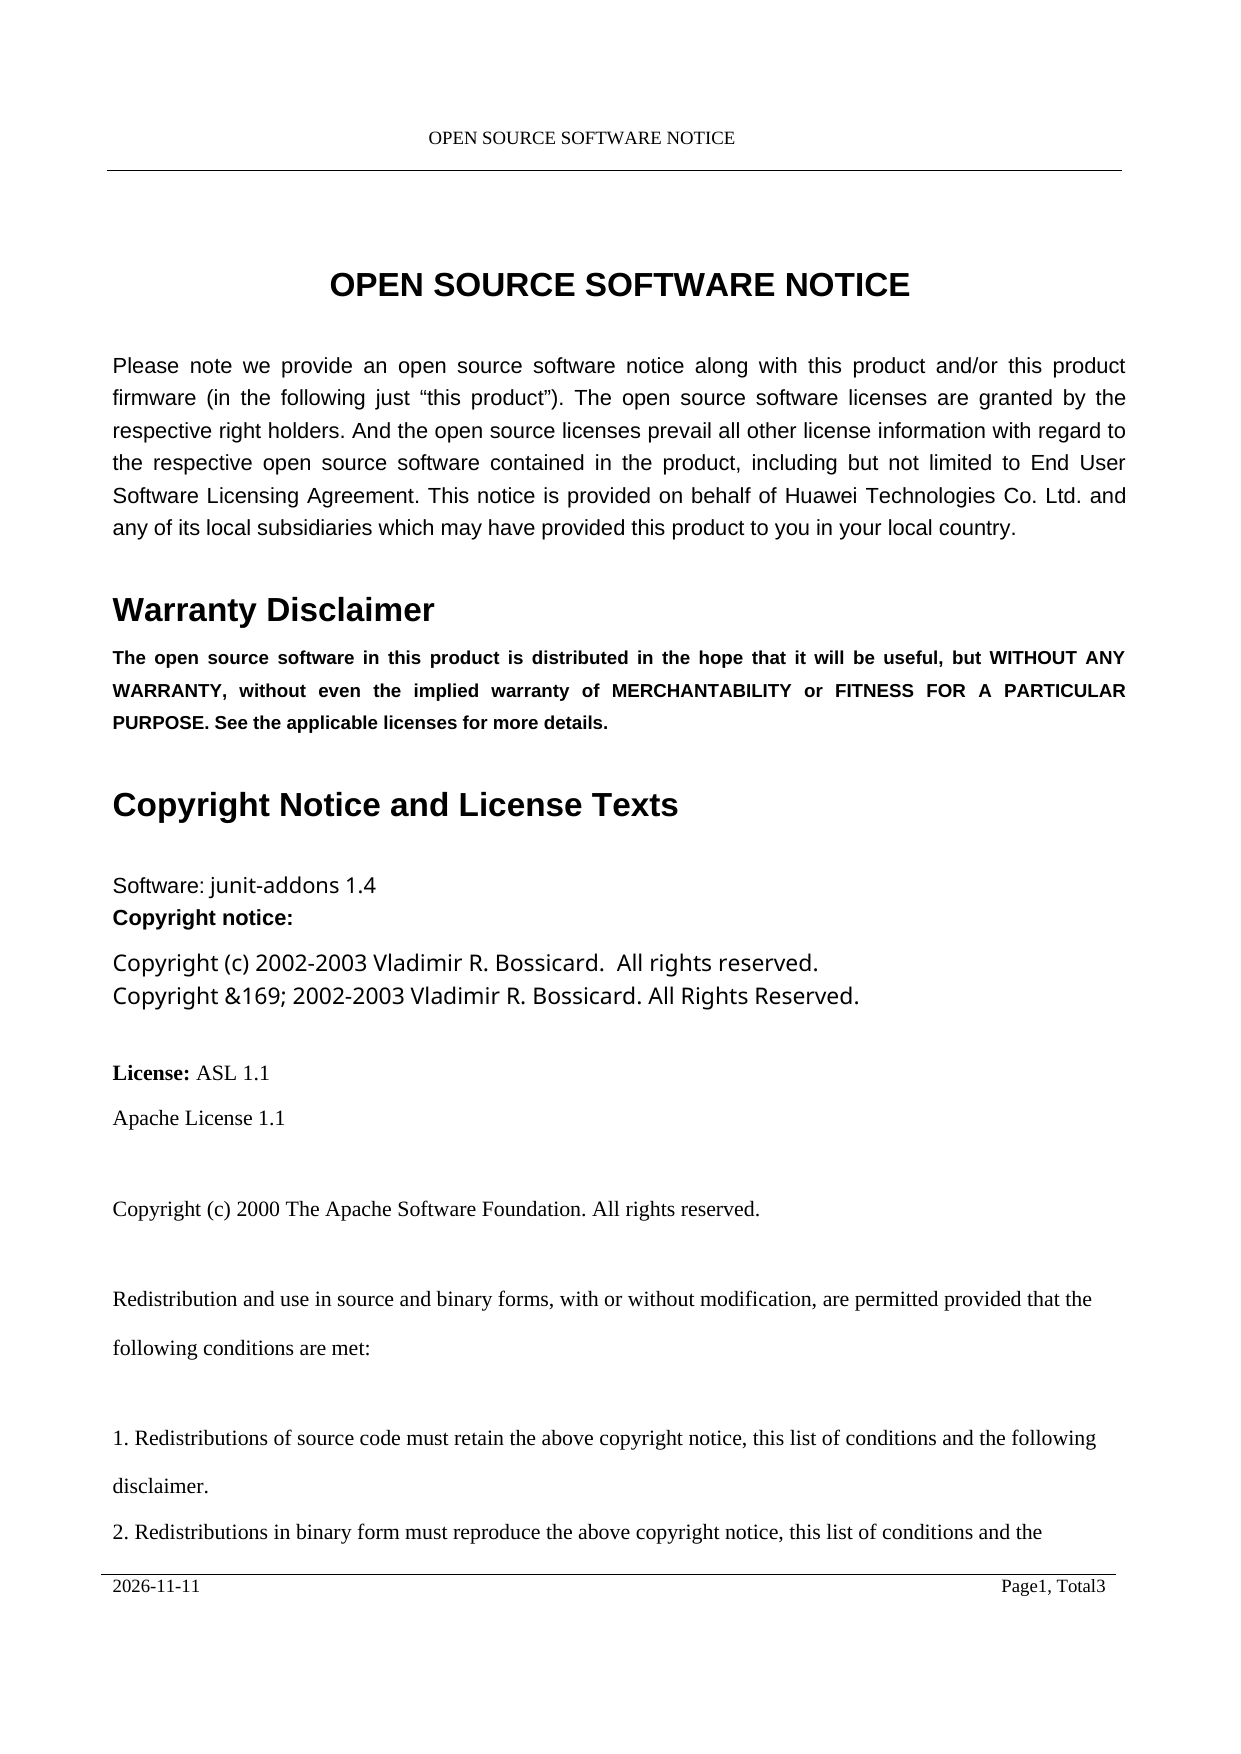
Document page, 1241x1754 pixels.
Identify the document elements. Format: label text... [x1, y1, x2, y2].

text Copyright &169; 2002-2003 Vladimir R. Bossicard. All Rights Reserved. [112, 979, 1128, 1012]
text Copyright (c) 2002-2003 Vladimir R. Bossicard. All rights reserved. [112, 947, 1128, 979]
text Copyright (c) 2000 The Apache Software Foundation. All rights reserved. [112, 1192, 1128, 1224]
text Apache License 1.1 [112, 1102, 1128, 1134]
text The open source software in this product is distributed in the hope that it will be useful, but WITHOUT ANY WARRANTY, without even the implied warranty of MERCHANTABILITY or FITNESS FOR A PARTICULAR PURPOSE. See the applicable licenses for more details. [112, 641, 1128, 739]
text Copyright notice: [112, 901, 1128, 934]
text 1. Redistributions of source code must retain the above copyright notice, this list of conditions and the following disclaimer. [112, 1421, 1128, 1502]
text Please note we provide an open source software notice along with this product and/or this product firmware (in the following just “this product”). The open source software licenses are granted by the respective right holders. And the open source licenses prevail all other license information with regard to the respective open source software contained in the product, including but not limited to End User Software Licensing Agreement. This notice is provided on behalf of Huawei Technologies Co. Ltd. and any of its local subsidiaries which may have provided this product to you in your local country. [112, 349, 1128, 544]
text Redistribution and use in source and binary forms, with or without modification, are permitted provided that the following conditions are met: [112, 1282, 1128, 1363]
text Software: junit-addons 1.4 [112, 869, 1128, 901]
text Copyright Notice and License Texts [112, 771, 1128, 836]
text License: ASL 1.1 [112, 1057, 1128, 1089]
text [112, 1515, 1128, 1547]
text Warranty Disclaimer [112, 576, 1128, 641]
text OPEN SOURCE SOFTWARE NOTICE [112, 251, 1128, 316]
